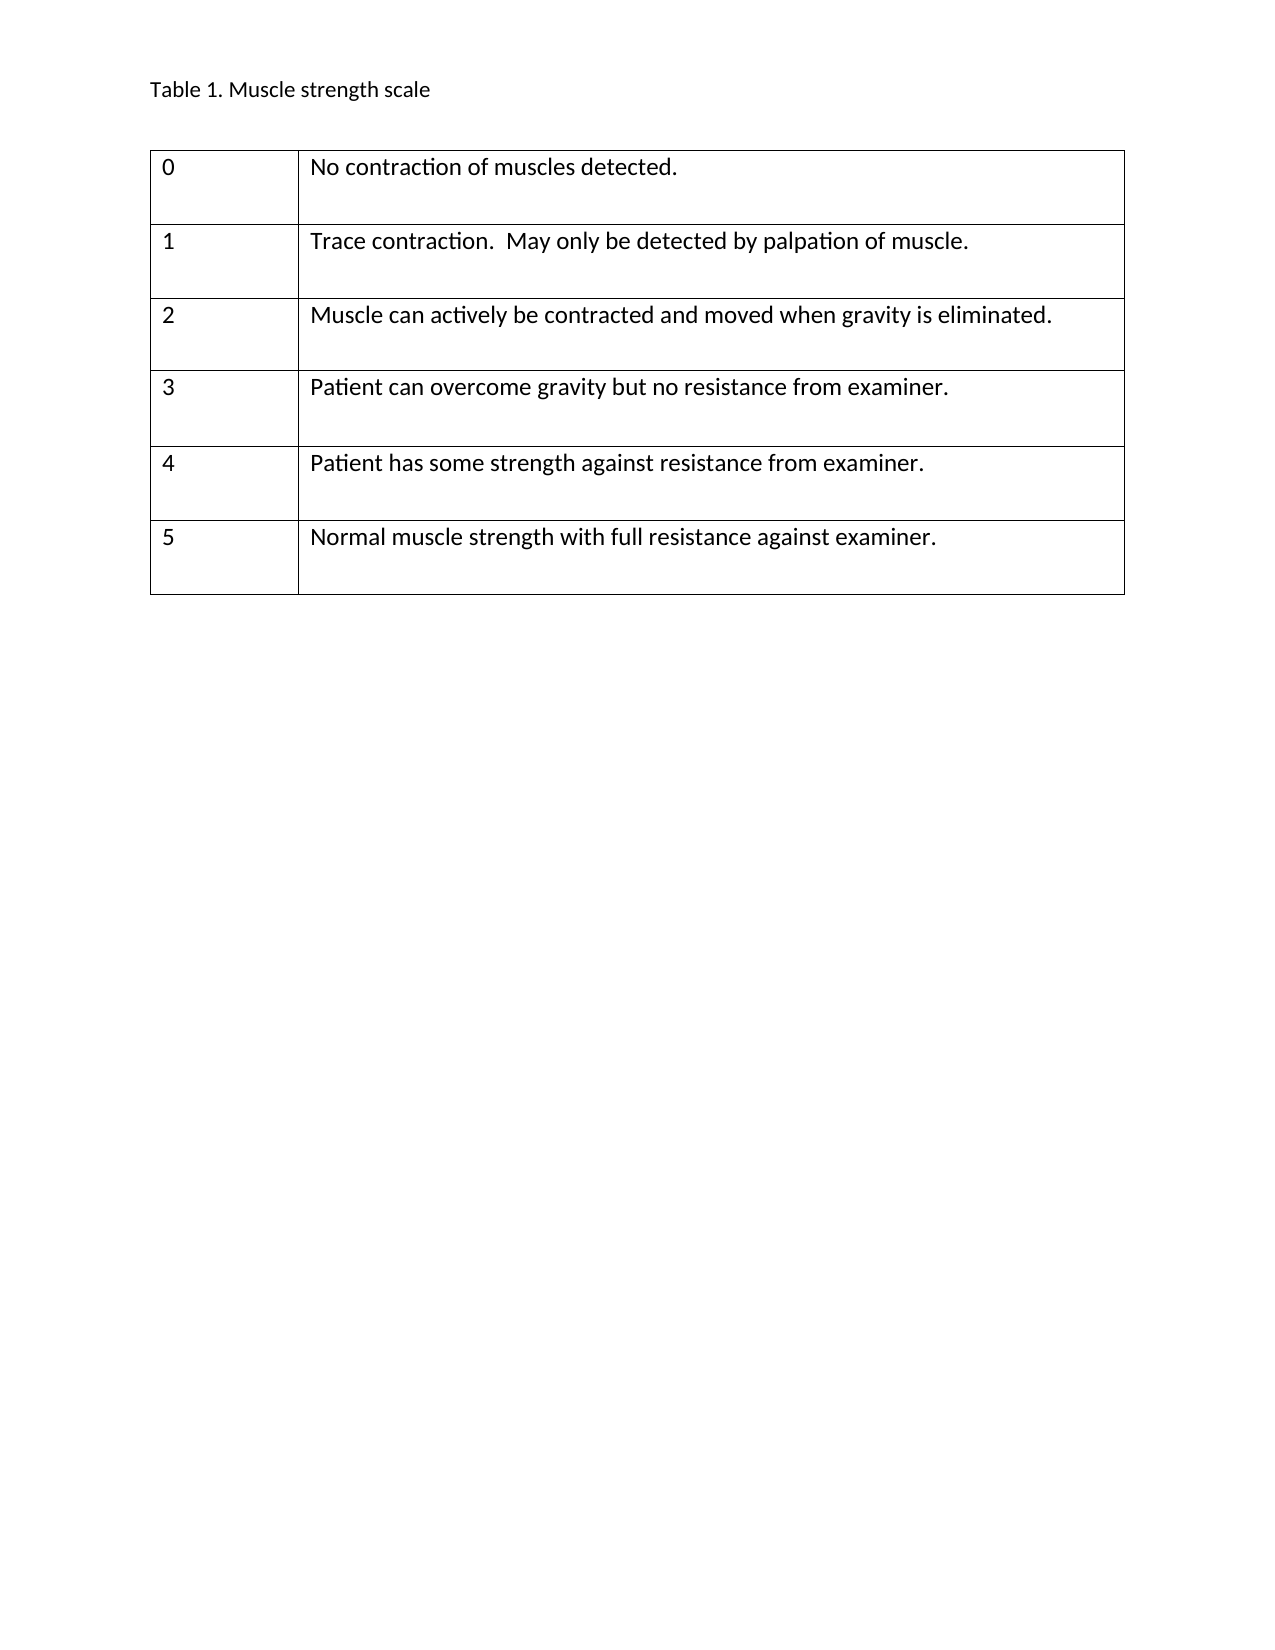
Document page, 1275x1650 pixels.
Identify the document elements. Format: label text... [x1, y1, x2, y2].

table_cell Normal muscle strength with full resistance against examiner. [299, 521, 1124, 594]
table_cell 5 [151, 521, 298, 594]
table_header 0 [151, 151, 298, 224]
table_cell 4 [151, 447, 298, 520]
table_cell 1 [151, 225, 298, 298]
table_cell Trace contraction. May only be detected by palpation of muscle. [299, 225, 1124, 298]
table_cell Muscle can actively be contracted and moved when gravity is eliminated. [299, 299, 1124, 370]
table_cell Patient has some strength against resistance from examiner. [299, 447, 1124, 520]
table_header No contraction of muscles detected. [299, 151, 1124, 224]
table_cell 2 [151, 299, 298, 370]
table_cell Patient can overcome gravity but no resistance from examiner. [299, 371, 1124, 446]
table_cell 3 [151, 371, 298, 446]
